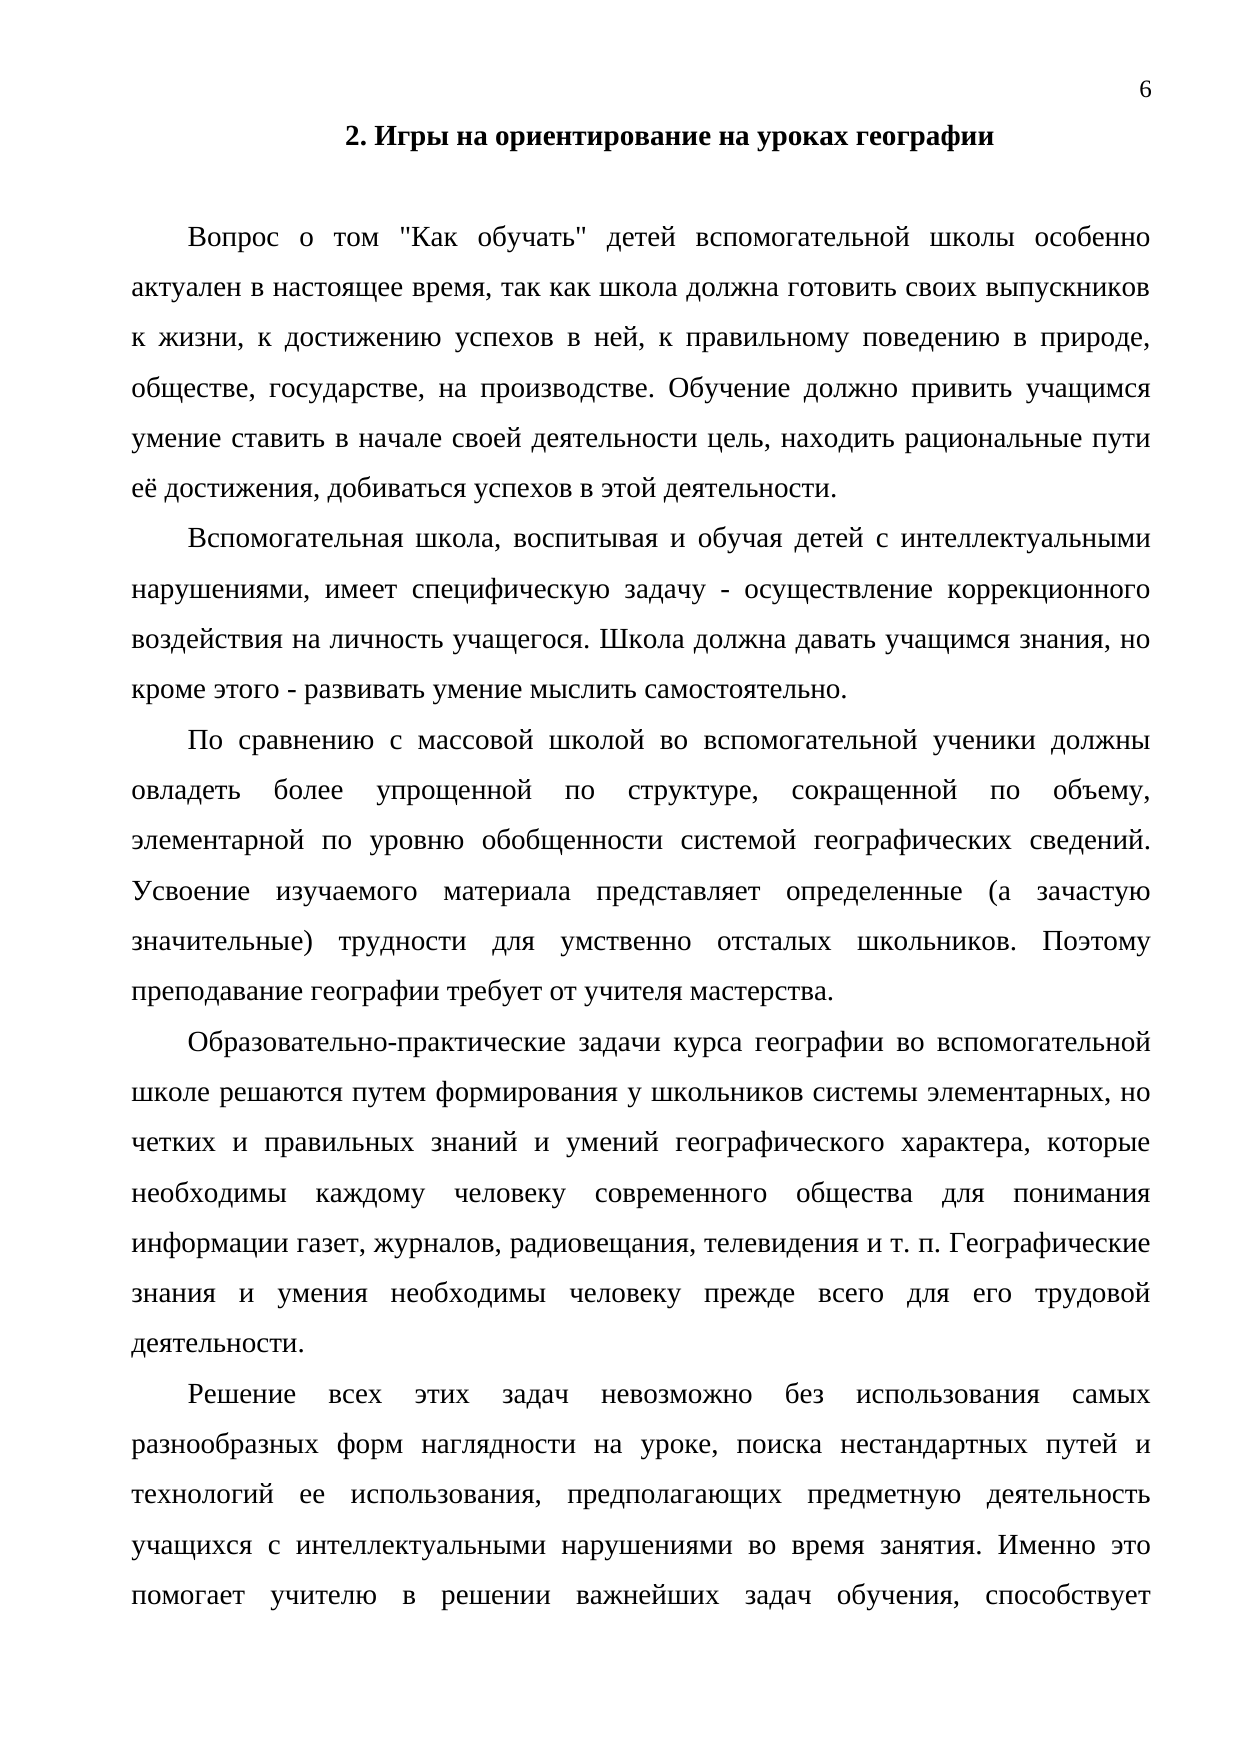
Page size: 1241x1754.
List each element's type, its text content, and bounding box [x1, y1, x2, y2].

text Образовательно-практические задачи курса географии во вспомогательной школе решаются путем формирования у школьников системы элементарных, но четких и правильных знаний и умений географического характера, которые необходимы каждому человеку современного общества для понимания информации газет, журналов, радиовещания, телевидения и т. п. Географические знания и умения необходимы человеку прежде всего для его трудовой деятельности. [131, 1024, 1152, 1359]
text По сравнению с массовой школой во вспомогательной ученики должны овладеть более упрощенной по структуре, сокращенной по объему, элементарной по уровню обобщенности системой географических сведений. Усвоение изучаемого материала представляет определенные (а зачастую значительные) трудности для умственно отсталых школьников. Поэтому преподавание географии требует от учителя мастерства. [131, 722, 1152, 1007]
text Вопрос о том "Как обучать" детей вспомогательной школы особенно актуален в настоящее время, так как школа должна готовить своих выпускников к жизни, к достижению успехов в ней, к правильному поведению в природе, обществе, государстве, на производстве. Обучение должно привить учащимся умение ставить в начале своей деятельности цель, находить рациональные пути её достижения, добиваться успехов в этой деятельности. [131, 219, 1152, 504]
text 2. Игры на ориентирование на уроках географии [131, 118, 1152, 152]
text Вспомогательная школа, воспитывая и обучая детей с интеллектуальными нарушениями, имеет специфическую задачу - осуществление коррекционного воздействия на личность учащегося. Школа должна давать учащимся знания, но кроме этого - развивать умение мыслить самостоятельно. [131, 521, 1152, 705]
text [131, 1376, 1152, 1611]
